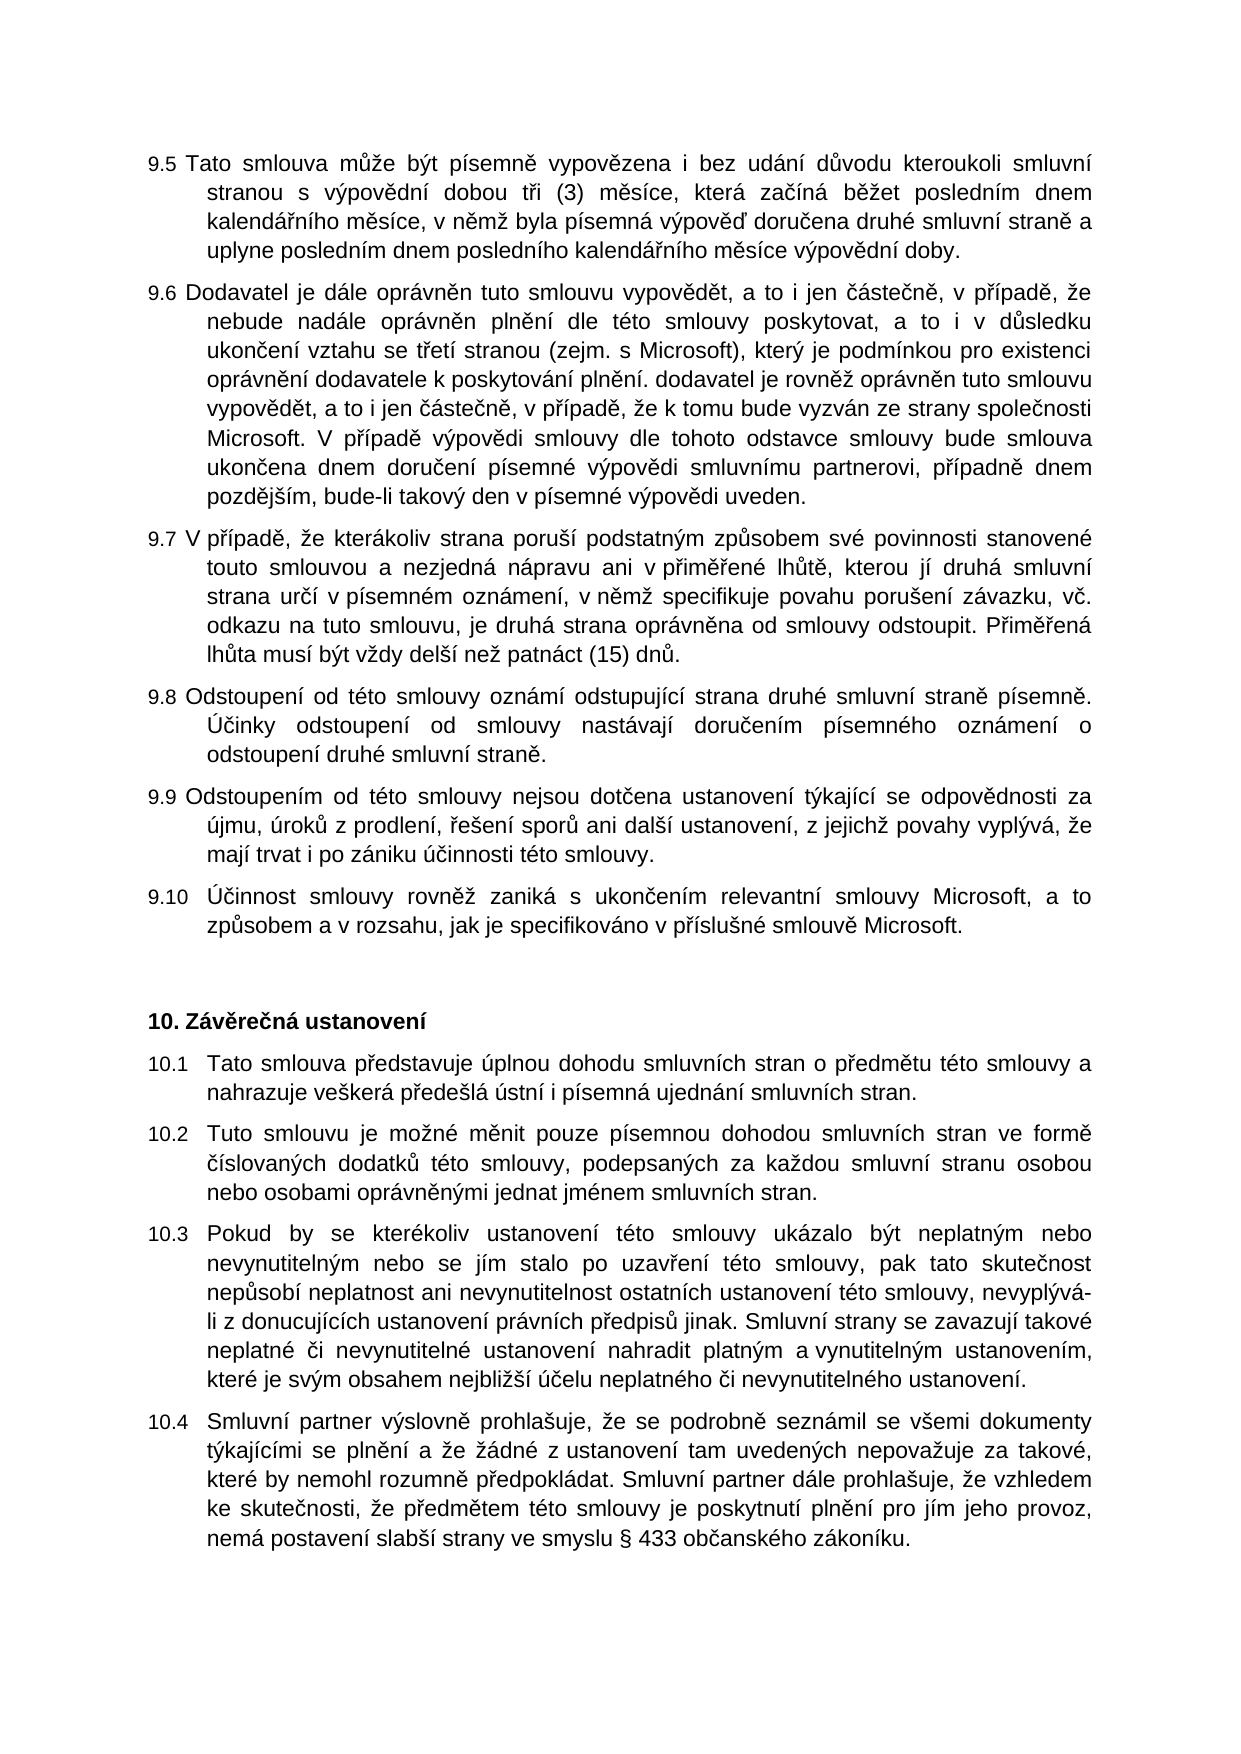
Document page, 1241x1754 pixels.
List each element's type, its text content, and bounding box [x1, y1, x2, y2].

text Odstoupením od této smlouvy nejsou dotčena ustanovení týkající se odpovědnosti za újmu, úroků z prodlení, řešení sporů ani další ustanovení, z jejichž povahy vyplývá, že mají trvat i po zániku účinnosti této smlouvy. [148, 781, 1092, 868]
text Tato smlouva může být písemně vypovězena i bez udání důvodu kteroukoli smluvní stranou s výpovědní dobou tři (3) měsíce, která začíná běžet posledním dnem kalendářního měsíce, v němž byla písemná výpověď doručena druhé smluvní straně a uplyne posledním dnem posledního kalendářního měsíce výpovědní doby. [148, 148, 1092, 264]
text V případě, že kterákoliv strana poruší podstatným způsobem své povinnosti stanovené touto smlouvou a nezjedná nápravu ani v přiměřené lhůtě, kterou jí druhá smluvní strana určí v písemném oznámení, v němž specifikuje povahu porušení závazku, vč. odkazu na tuto smlouvu, je druhá strana oprávněna od smlouvy odstoupit. Přiměřená lhůta musí být vždy delší než patnáct (15) dnů. [148, 523, 1092, 668]
text Tuto smlouvu je možné měnit pouze písemnou dohodou smluvních stran ve formě číslovaných dodatků této smlouvy, podepsaných za každou smluvní stranu osobou nebo osobami oprávněnými jednat jménem smluvních stran. [148, 1118, 1092, 1206]
text Účinnost smlouvy rovněž zaniká s ukončením relevantní smlouvy Microsoft, a to způsobem a v rozsahu, jak je specifikováno v příslušné smlouvě Microsoft. [148, 881, 1092, 939]
text Odstoupení od této smlouvy oznámí odstupující strana druhé smluvní straně písemně. Účinky odstoupení od smlouvy nastávají doručením písemného oznámení o odstoupení druhé smluvní straně. [148, 681, 1092, 768]
text Tato smlouva představuje úplnou dohodu smluvních stran o předmětu této smlouvy a nahrazuje veškerá předešlá ústní i písemná ujednání smluvních stran. [148, 1048, 1092, 1106]
text Smluvní partner výslovně prohlašuje, že se podrobně seznámil se všemi dokumenty týkajícími se plnění a že žádné z ustanovení tam uvedených nepovažuje za takové, které by nemohl rozumně předpokládat. Smluvní partner dále prohlašuje, že vzhledem ke skutečnosti, že předmětem této smlouvy je poskytnutí plnění pro jím jeho provoz, nemá postavení slabší strany ve smyslu § 433 občanského zákoníku. [148, 1406, 1092, 1552]
text Dodavatel je dále oprávněn tuto smlouvu vypovědět, a to i jen částečně, v případě, že nebude nadále oprávněn plnění dle této smlouvy poskytovat, a to i v důsledku ukončení vztahu se třetí stranou (zejm. s Microsoft), který je podmínkou pro existenci oprávnění dodavatele k poskytování plnění. dodavatel je rovněž oprávněn tuto smlouvu vypovědět, a to i jen částečně, v případě, že k tomu bude vyzván ze strany společnosti Microsoft. V případě výpovědi smlouvy dle tohoto odstavce smlouvy bude smlouva ukončena dnem doručení písemné výpovědi smluvnímu partnerovi, případně dnem pozdějším, bude-li takový den v písemné výpovědi uveden. [148, 277, 1092, 510]
text Závěrečná ustanovení [148, 1006, 1093, 1035]
text Pokud by se kterékoliv ustanovení této smlouvy ukázalo být neplatným nebo nevynutitelným nebo se jím stalo po uzavření této smlouvy, pak tato skutečnost nepůsobí neplatnost ani nevynutitelnost ostatních ustanovení této smlouvy, nevyplývá-li z donucujících ustanovení právních předpisů jinak. Smluvní strany se zavazují takové neplatné či nevynutitelné ustanovení nahradit platným a vynutitelným ustanovením, které je svým obsahem nejbližší účelu neplatného či nevynutitelného ustanovení. [148, 1218, 1092, 1393]
